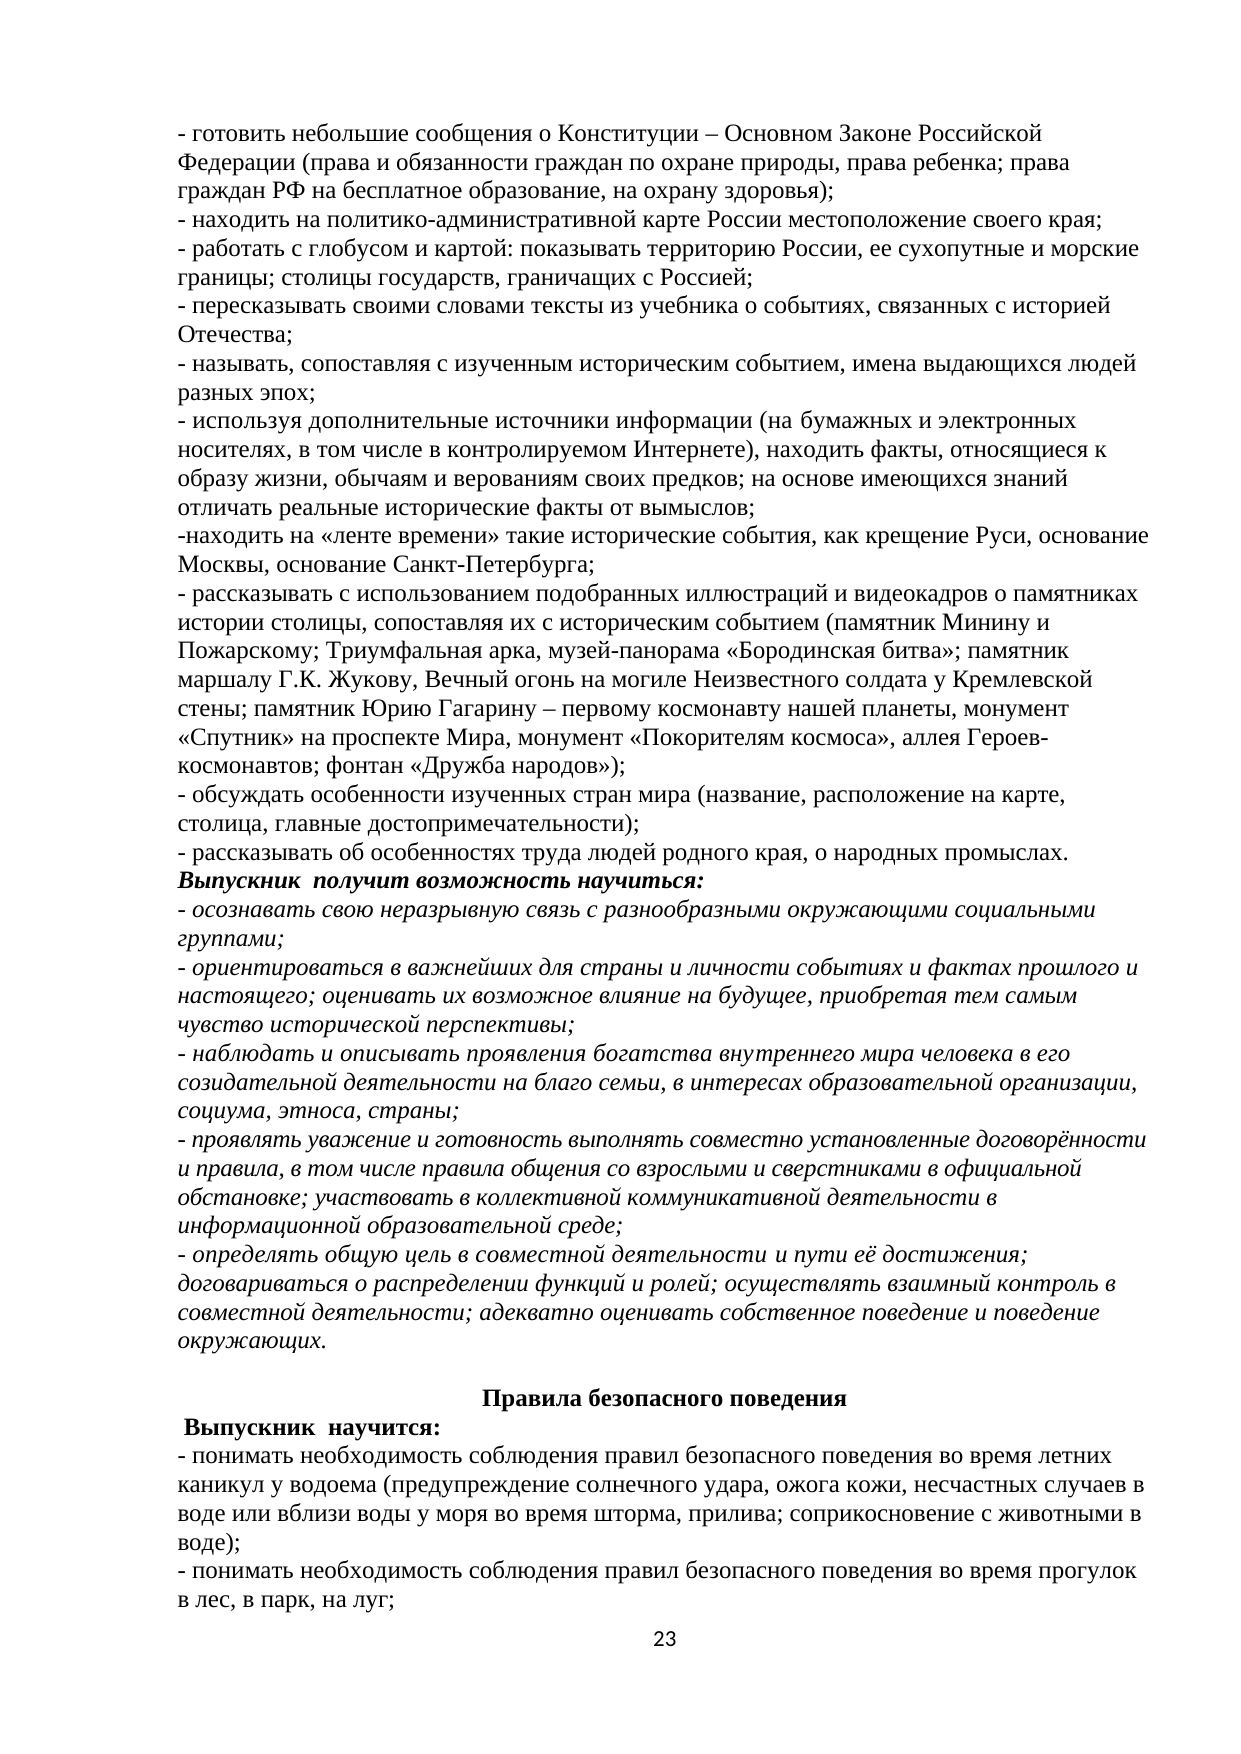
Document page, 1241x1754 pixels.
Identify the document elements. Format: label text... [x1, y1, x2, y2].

text - обсуждать особенности изученных стран мира (название, расположение на карте, столица, главные достопримечательности); [177, 779, 1152, 837]
text -находить на «ленте времени» такие исторические события, как крещение Руси, основание Москвы, основание Санкт-Петербурга; [177, 521, 1152, 578]
text - понимать необходимость соблюдения правил безопасного поведения во время летних каникул у водоема (предупреждение солнечного удара, ожога кожи, несчастных случаев в воде или вблизи воды у моря во время шторма, прилива; соприкосновение с животными в воде); [177, 1441, 1152, 1556]
text - определять общую цель в совместной деятельности и пути её достижения; договариваться о распределении функций и ролей; осуществлять взаимный контроль в совместной деятельности; адекватно оценивать собственное поведение и поведение окружающих. [177, 1239, 1152, 1354]
text - готовить небольшие сообщения о Конституции – Основном Законе Российской Федерации (права и обязанности граждан по охране природы, права ребенка; права граждан РФ на бесплатное образование, на охрану здоровья); [177, 118, 1152, 204]
text - ориентироваться в важнейших для страны и личности событиях и фактах прошлого и настоящего; оценивать их возможное влияние на будущее, приобретая тем самым чувство исторической перспективы; [177, 952, 1152, 1038]
text - пересказывать своими словами тексты из учебника о событиях, связанных с историей Отечества; [177, 291, 1152, 348]
text - находить на политико-административной карте России местоположение своего края; [177, 204, 1152, 233]
text - называть, сопоставляя с изученным историческим событием, имена выдающихся людей разных эпох; [177, 348, 1152, 406]
text - осознавать свою неразрывную связь с разнообразными окружающими социальными группами; [177, 894, 1152, 952]
text Правила безопасного поведения [177, 1383, 1152, 1412]
text - используя дополнительные источники информации (на бумажных и электронных носителях, в том числе в контролируемом Интернете), находить факты, относящиеся к образу жизни, обычаям и верованиям своих предков; на основе имеющихся знаний отличать реальные исторические факты от вымыслов; [177, 406, 1152, 521]
text - рассказывать с использованием подобранных иллюстраций и видеокадров о памятниках истории столицы, сопоставляя их с историческим событием (памятник Минину и Пожарскому; Триумфальная арка, музей-панорама «Бородинская битва»; памятник маршалу Г.К. Жукову, Вечный огонь на могиле Неизвестного солдата у Кремлевской стены; памятник Юрию Гагарину – первому космонавту нашей планеты, монумент «Спутник» на проспекте Мира, монумент «Покорителям космоса», аллея Героев-космонавтов; фонтан «Дружба народов»); [177, 578, 1152, 779]
text Выпускник научится: [177, 1412, 1152, 1441]
text Выпускник получит возможность научиться: [177, 866, 1152, 894]
text - наблюдать и описывать проявления богатства внутреннего мира человека в его созидательной деятельности на благо семьи, в интересах образовательной организации, социума, этноса, страны; [177, 1038, 1152, 1124]
text - проявлять уважение и готовность выполнять совместно установленные договорённости и правила, в том числе правила общения со взрослыми и сверстниками в официальной обстановке; участвовать в коллективной коммуникативной деятельности в информационной образовательной среде; [177, 1124, 1152, 1239]
text - рассказывать об особенностях труда людей родного края, о народных промыслах. [177, 837, 1152, 866]
text - работать с глобусом и картой: показывать территорию России, ее сухопутные и морские границы; столицы государств, граничащих с Россией; [177, 233, 1152, 291]
text - понимать необходимость соблюдения правил безопасного поведения во время прогулок в лес, в парк, на луг; [177, 1556, 1152, 1613]
